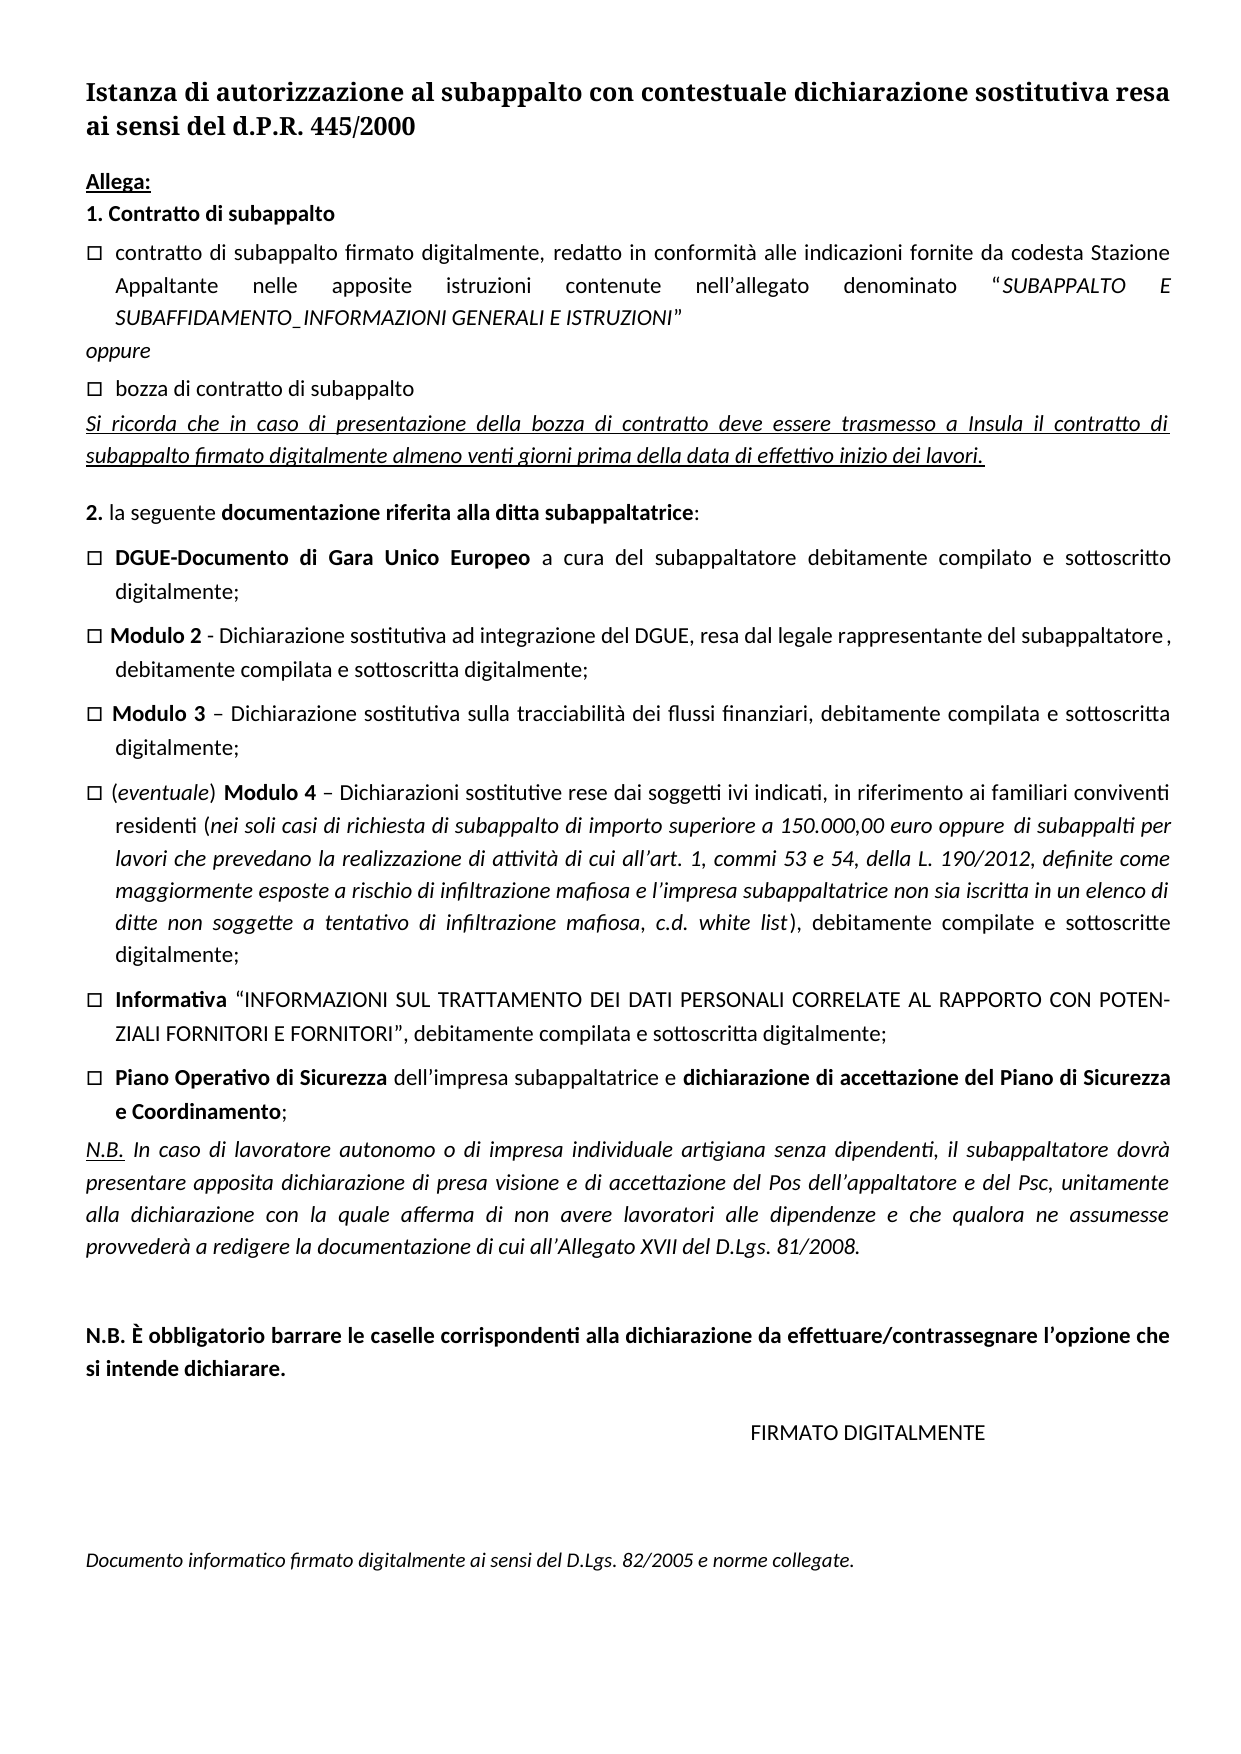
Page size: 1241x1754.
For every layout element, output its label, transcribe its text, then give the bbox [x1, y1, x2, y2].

text □ Piano Operativo di Sicurezza dell’impresa subappaltatrice e dichiarazione di accettazione del Piano di Sicurezza e Coordinamento; [86, 1057, 1172, 1125]
text □ Modulo 2 - Dichiarazione sostitutiva ad integrazione del DGUE, resa dal legale rappresentante del subappaltatore, debitamente compilata e sottoscritta digitalmente; [86, 615, 1172, 683]
text N.B. In caso di lavoratore autonomo o di impresa individuale artigiana senza dipendenti, il subappaltatore dovrà presentare apposita dichiarazione di presa visione e di accettazione del Pos dell’appaltatore e del Psc, unitamente alla dichiarazione con la quale afferma di non avere lavoratori alle dipendenze e che qualora ne assumesse provvederà a redigere la documentazione di cui all’Allegato XVII del D.Lgs. 81/2008. [86, 1136, 1172, 1260]
text □ contratto di subappalto firmato digitalmente, redatto in conformità alle indicazioni fornite da codesta Stazione Appaltante nelle apposite istruzioni contenute nell’allegato denominato “SUBAPPALTO E SUBAFFIDAMENTO_INFORMAZIONI GENERALI E ISTRUZIONI” [86, 232, 1171, 332]
text 1. Contratto di subappalto [86, 199, 1171, 227]
text □ DGUE-Documento di Gara Unico Europeo a cura del subappaltatore debitamente compilato e sottoscritto digitalmente; [86, 537, 1172, 605]
text oppure [86, 336, 1171, 364]
text □ (eventuale) Modulo 4 – Dichiarazioni sostitutive rese dai soggetti ivi indicati, in riferimento ai familiari conviventi residenti (nei soli casi di richiesta di subappalto di importo superiore a 150.000,00 euro oppure di subappalti per lavori che prevedano la realizzazione di attività di cui all’art. 1, commi 53 e 54, della L. 190/2012, definite come maggiormente esposte a rischio di infiltrazione mafiosa e l’impresa subappaltatrice non sia iscritta in un elenco di ditte non soggette a tentativo di infiltrazione mafiosa, c.d. white list), debitamente compilate e sottoscritte digitalmente; [86, 772, 1172, 969]
text □ Modulo 3 – Dichiarazione sostitutiva sulla tracciabilità dei flussi finanziari, debitamente compilata e sottoscritta digitalmente; [86, 693, 1172, 761]
text N.B. È obbligatorio barrare le caselle corrispondenti alla dichiarazione da effettuare/contrassegnare l’opzione che si intende dichiarare. [86, 1321, 1172, 1382]
text □ Informativa “INFORMAZIONI SUL TRATTAMENTO DEI DATI PERSONALI CORRELATE AL RAPPORTO CON POTEN-ZIALI FORNITORI E FORNITORI”, debitamente compilata e sottoscritta digitalmente; [86, 979, 1172, 1047]
text Si ricorda che in caso di presentazione della bozza di contratto deve essere trasmesso a Insula il contratto di subappalto firmato digitalmente almeno venti giorni prima della data di effettivo inizio dei lavori. [86, 409, 1171, 469]
text Documento informatico firmato digitalmente ai sensi del D.Lgs. 82/2005 e norme collegate. [86, 1547, 1172, 1572]
text □ bozza di contratto di subappalto [86, 368, 1171, 403]
subtitle 2. la seguente documentazione riferita alla ditta subappaltatrice: [86, 498, 1172, 526]
text FIRMATO DIGITALMENTE [86, 1418, 1172, 1446]
subtitle Allega: [86, 167, 1172, 195]
